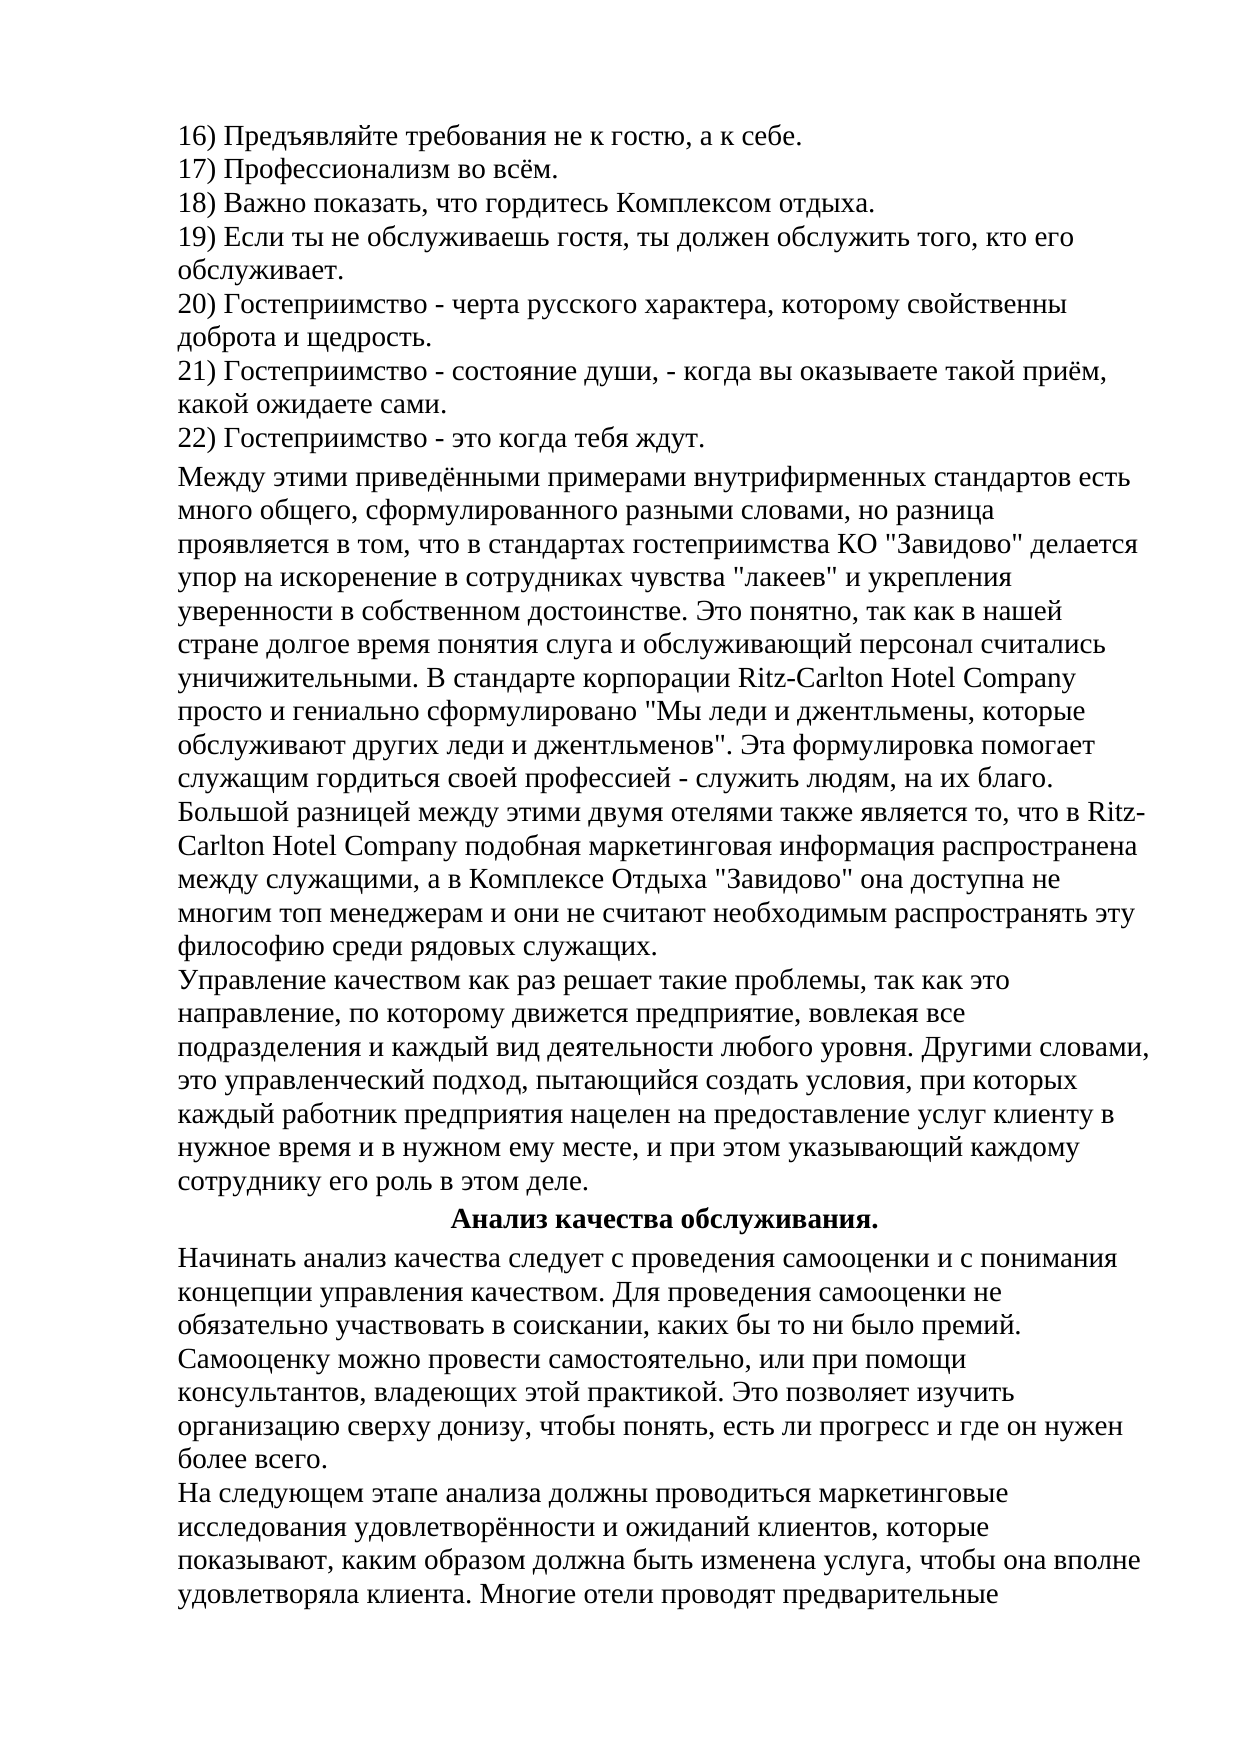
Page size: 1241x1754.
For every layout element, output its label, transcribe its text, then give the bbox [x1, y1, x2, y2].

subtitle Анализ качества обслуживания. [177, 1202, 1152, 1235]
text Между этими приведёнными примерами внутрифирменных стандартов есть много общего, сформулированного разными словами, но разница проявляется в том, что в стандартах гостеприимства КО "Завидово" делается упор на искоренение в сотрудниках чувства "лакеев" и укрепления уверенности в собственном достоинстве. Это понятно, так как в нашей стране долгое время понятия слуга и обслуживающий персонал считались уничижительными. В стандарте корпорации Ritz-Carlton Hotel Company просто и гениально сформулировано "Мы леди и джентльмены, которые обслуживают других леди и джентльменов". Эта формулировка помогает служащим гордиться своей профессией - служить людям, на их благо. Большой разницей между этими двумя отелями также является то, что в Ritz-Carlton Hotel Company подобная маркетинговая информация распространена между служащими, а в Комплексе Отдыха "Завидово" она доступна не многим топ менеджерам и они не считают необходимым распространять эту философию среди рядовых служащих. Управление качеством как раз решает такие проблемы, так как это направление, по которому движется предприятие, вовлекая все подразделения и каждый вид деятельности любого уровня. Другими словами, это управленческий подход, пытающийся создать условия, при которых каждый работник предприятия нацелен на предоставление услуг клиенту в нужное время и в нужном ему месте, и при этом указывающий каждому сотруднику его роль в этом деле. [177, 459, 1152, 1197]
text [177, 1240, 1152, 1609]
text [177, 118, 1152, 453]
